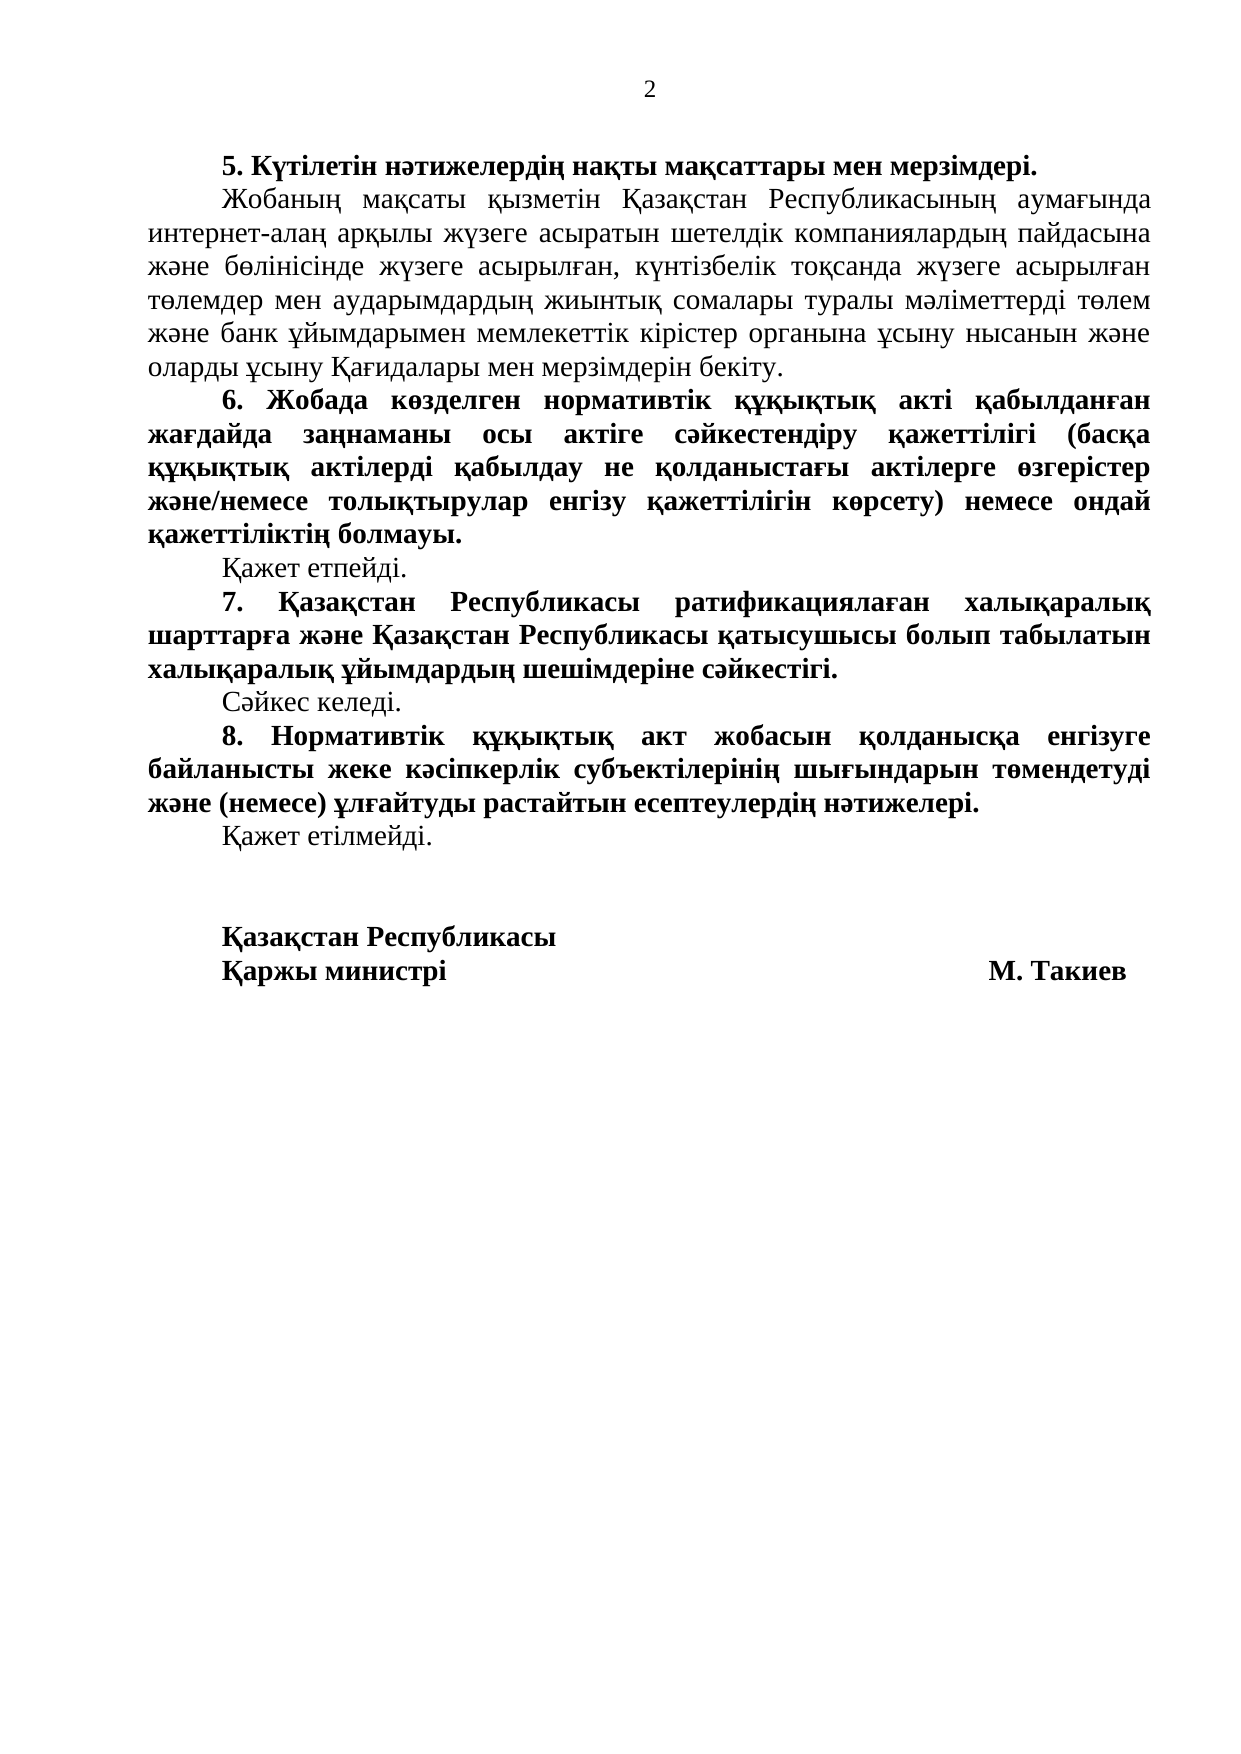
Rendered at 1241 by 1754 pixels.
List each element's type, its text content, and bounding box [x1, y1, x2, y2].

text 7. Қазақстан Республикасы ратификациялаған халықаралық шарттарға және Қазақстан Республикасы қатысушысы болып табылатын халықаралық ұйымдардың шешімдеріне сәйкестігі. [148, 584, 1152, 684]
text 5. Күтілетін нәтижелердің нақты мақсаттары мен мерзімдері. [148, 148, 1152, 181]
text Сәйкес келеді. [148, 684, 1152, 718]
text Қажет етілмейді. [148, 818, 1152, 852]
text 6. Жобада көзделген нормативтік құқықтық акті қабылданған жағдайда заңнаманы осы актіге сәйкестендіру қажеттілігі (басқа құқықтық актілерді қабылдау не қолданыстағы актілерге өзгерістер және/немесе толықтырулар енгізу қажеттілігін көрсету) немесе ондай қажеттіліктің болмауы. [148, 382, 1152, 550]
text Қазақстан Республикасы [148, 919, 1152, 953]
text 8. Нормативтік құқықтық акт жобасын қолданысқа енгізуге байланысты жеке кәсіпкерлік субъектілерінің шығындарын төмендетуді және (немесе) ұлғайтуды растайтын есептеулердің нәтижелері. [148, 718, 1152, 818]
text Жобаның мақсаты қызметін Қазақстан Республикасының аумағында интернет-алаң арқылы жүзеге асыратын шетелдік компаниялардың пайдасына және бөлінісінде жүзеге асырылған, күнтізбелік тоқсанда жүзеге асырылған төлемдер мен аударымдардың жиынтық сомалары туралы мәліметтерді төлем және банк ұйымдарымен мемлекеттік кірістер органына ұсыну нысанын және оларды ұсыну Қағидалары мен мерзімдерін бекіту. [148, 181, 1152, 382]
text Қажет етпейді. [148, 550, 1152, 584]
text Қаржы министрі М. Такиев [148, 953, 1152, 1051]
